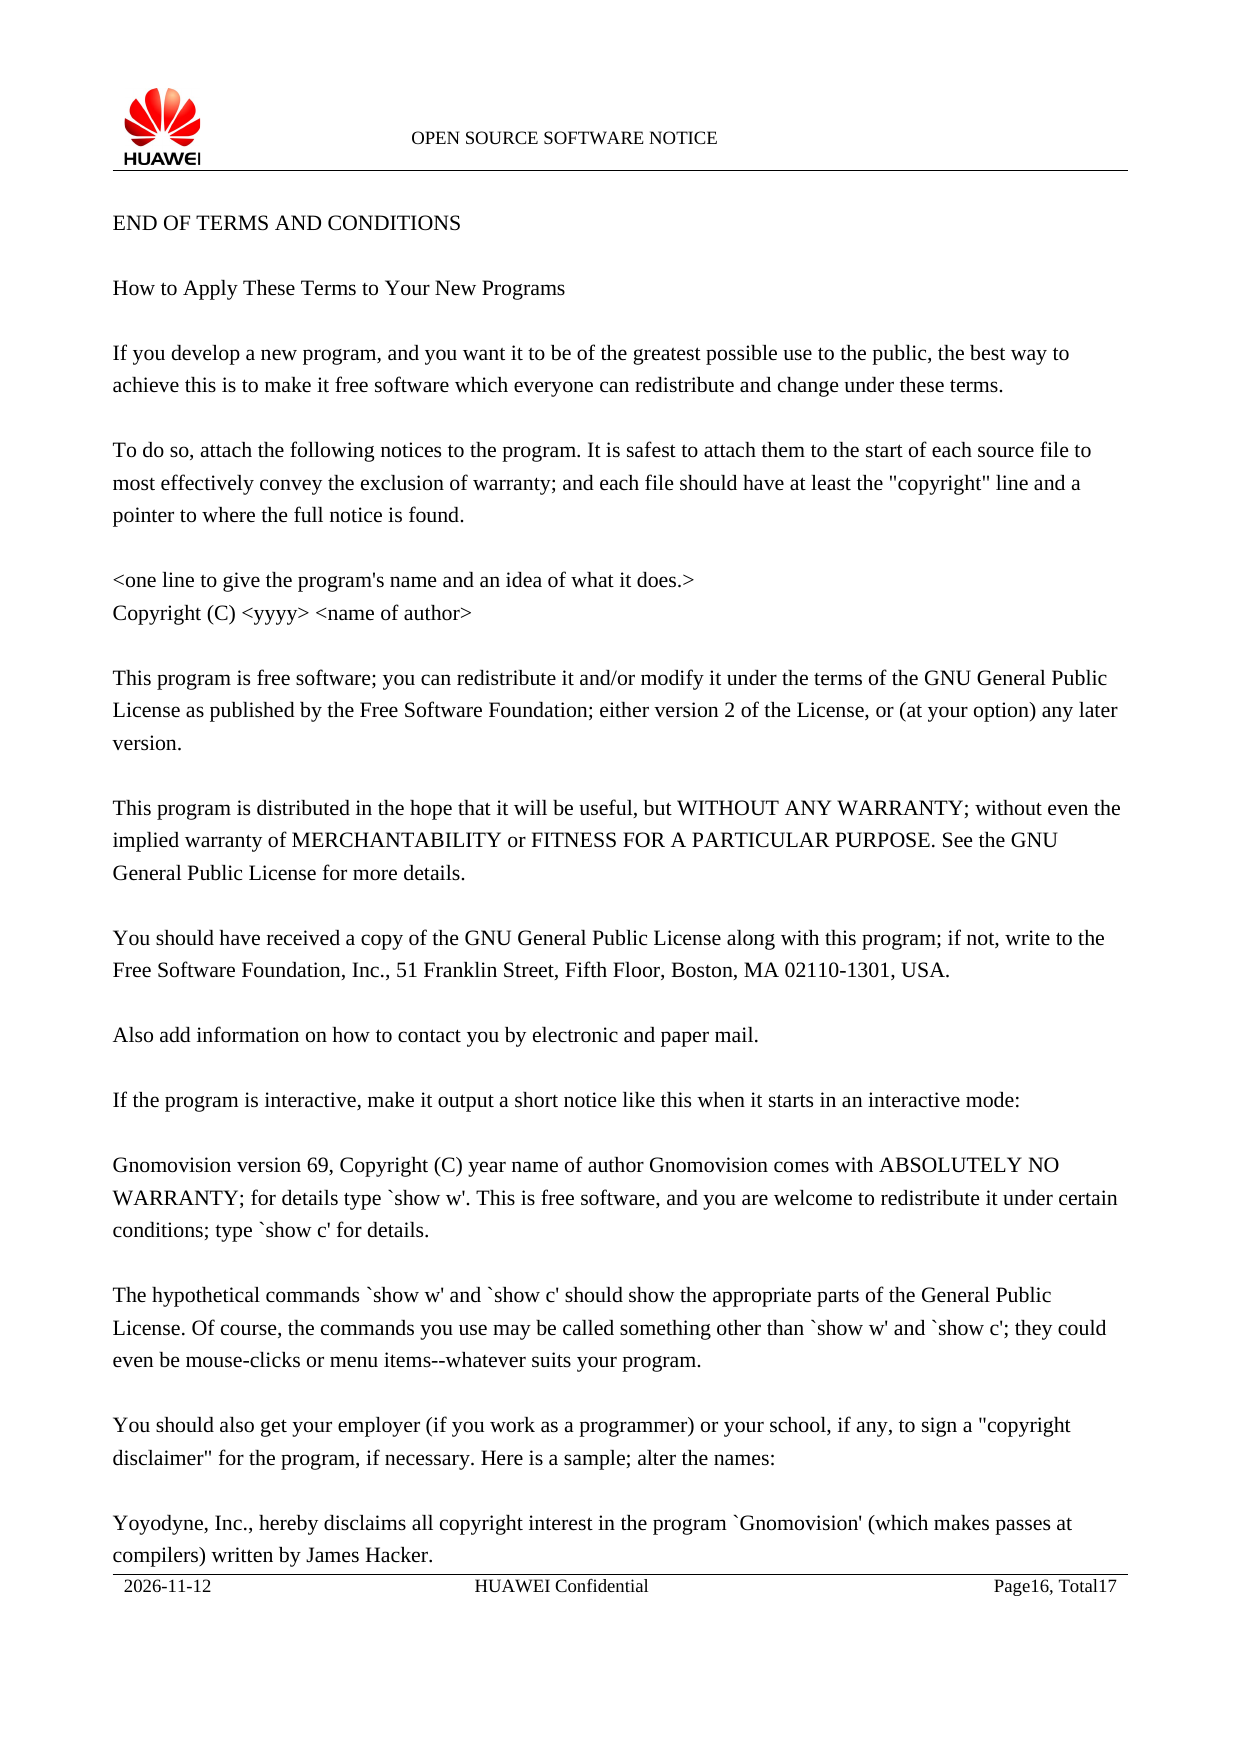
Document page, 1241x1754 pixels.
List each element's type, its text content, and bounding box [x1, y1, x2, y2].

picture [124, 88, 201, 165]
